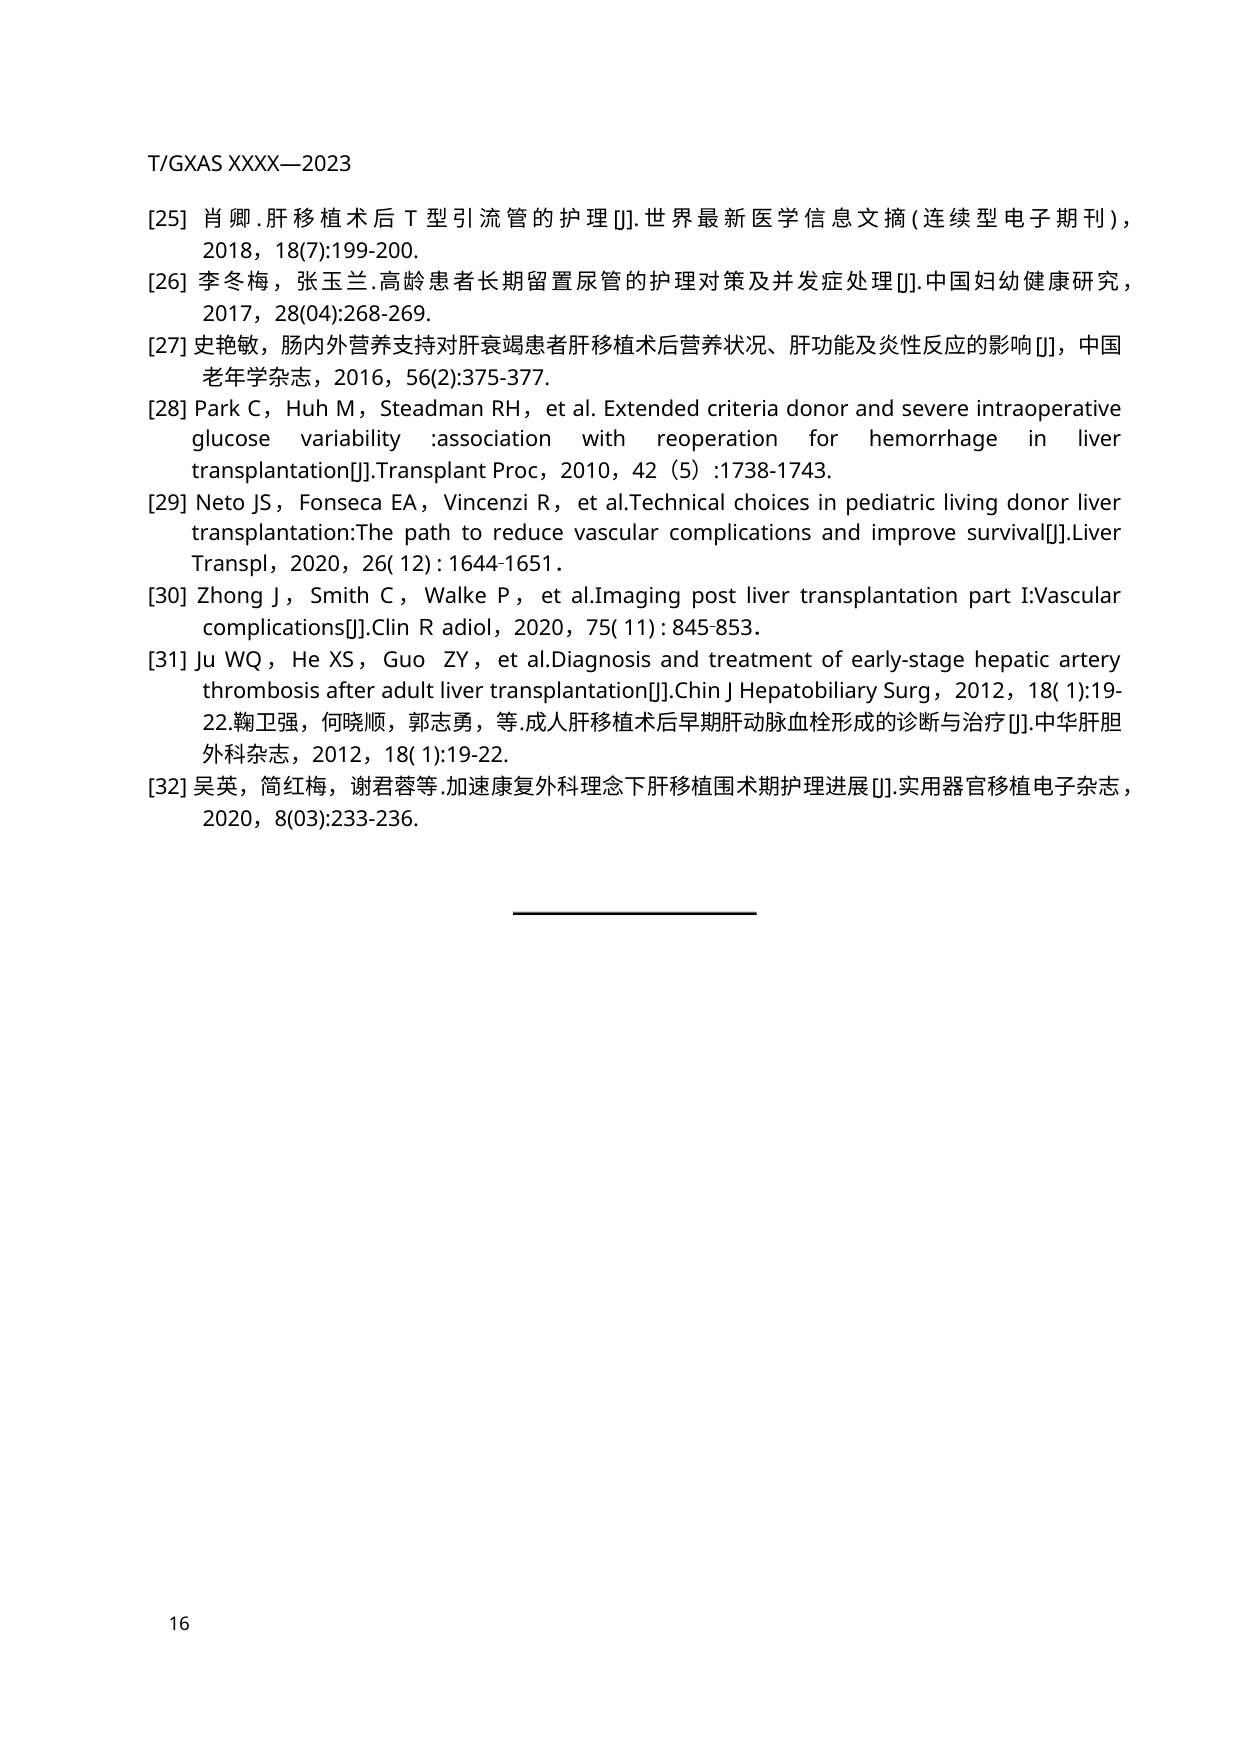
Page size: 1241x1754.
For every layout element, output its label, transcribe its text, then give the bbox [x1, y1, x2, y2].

text [25] 肖卿.肝移植术后T型引流管的护理[J].世界最新医学信息文摘(连续型电子期刊)，2018，18(7):199-200. [148, 201, 1122, 264]
text [26] 李冬梅，张玉兰.高龄患者长期留置尿管的护理对策及并发症处理[J].中国妇幼健康研究，2017，28(04):268-269. [148, 264, 1122, 328]
picture [513, 862, 757, 915]
text [29] Neto JS，Fonseca EA，Vincenzi R，et al.Technical choices in pediatric living donor liver transplantation:The path to reduce vascular complications and improve survival[J].Liver Transpl，2020，26( 12) : 1644_1651． [148, 485, 1122, 578]
text [27] 史艳敏，肠内外营养支持对肝衰竭患者肝移植术后营养状况、肝功能及炎性反应的影响[J]，中国老年学杂志，2016，56(2):375-377. [148, 328, 1122, 391]
text [28] Park C，Huh M，Steadman RH，et al. Extended criteria donor and severe intraoperative glucose variability :association with reoperation for hemorrhage in liver transplantation[J].Transplant Proc，2010，42（5）:1738-1743. [148, 391, 1122, 485]
text [32] 吴英，简红梅，谢君蓉等.加速康复外科理念下肝移植围术期护理进展[J].实用器官移植电子杂志，2020，8(03):233-236. [148, 769, 1122, 832]
text [31] Ju WQ，He XS，Guo ZY，et al.Diagnosis and treatment of early-stage hepatic artery thrombosis after adult liver transplantation[J].Chin J Hepatobiliary Surg，2012，18( 1):19-22.鞠卫强，何晓顺，郭志勇，等.成人肝移植术后早期肝动脉血栓形成的诊断与治疗[J].中华肝胆外科杂志，2012，18( 1):19-22. [148, 642, 1122, 769]
text [30] Zhong J，Smith C，Walke P，et al.Imaging post liver transplantation part I:Vascular complications[J].Clin Ｒadiol，2020，75( 11) : 845_853． [148, 578, 1122, 642]
